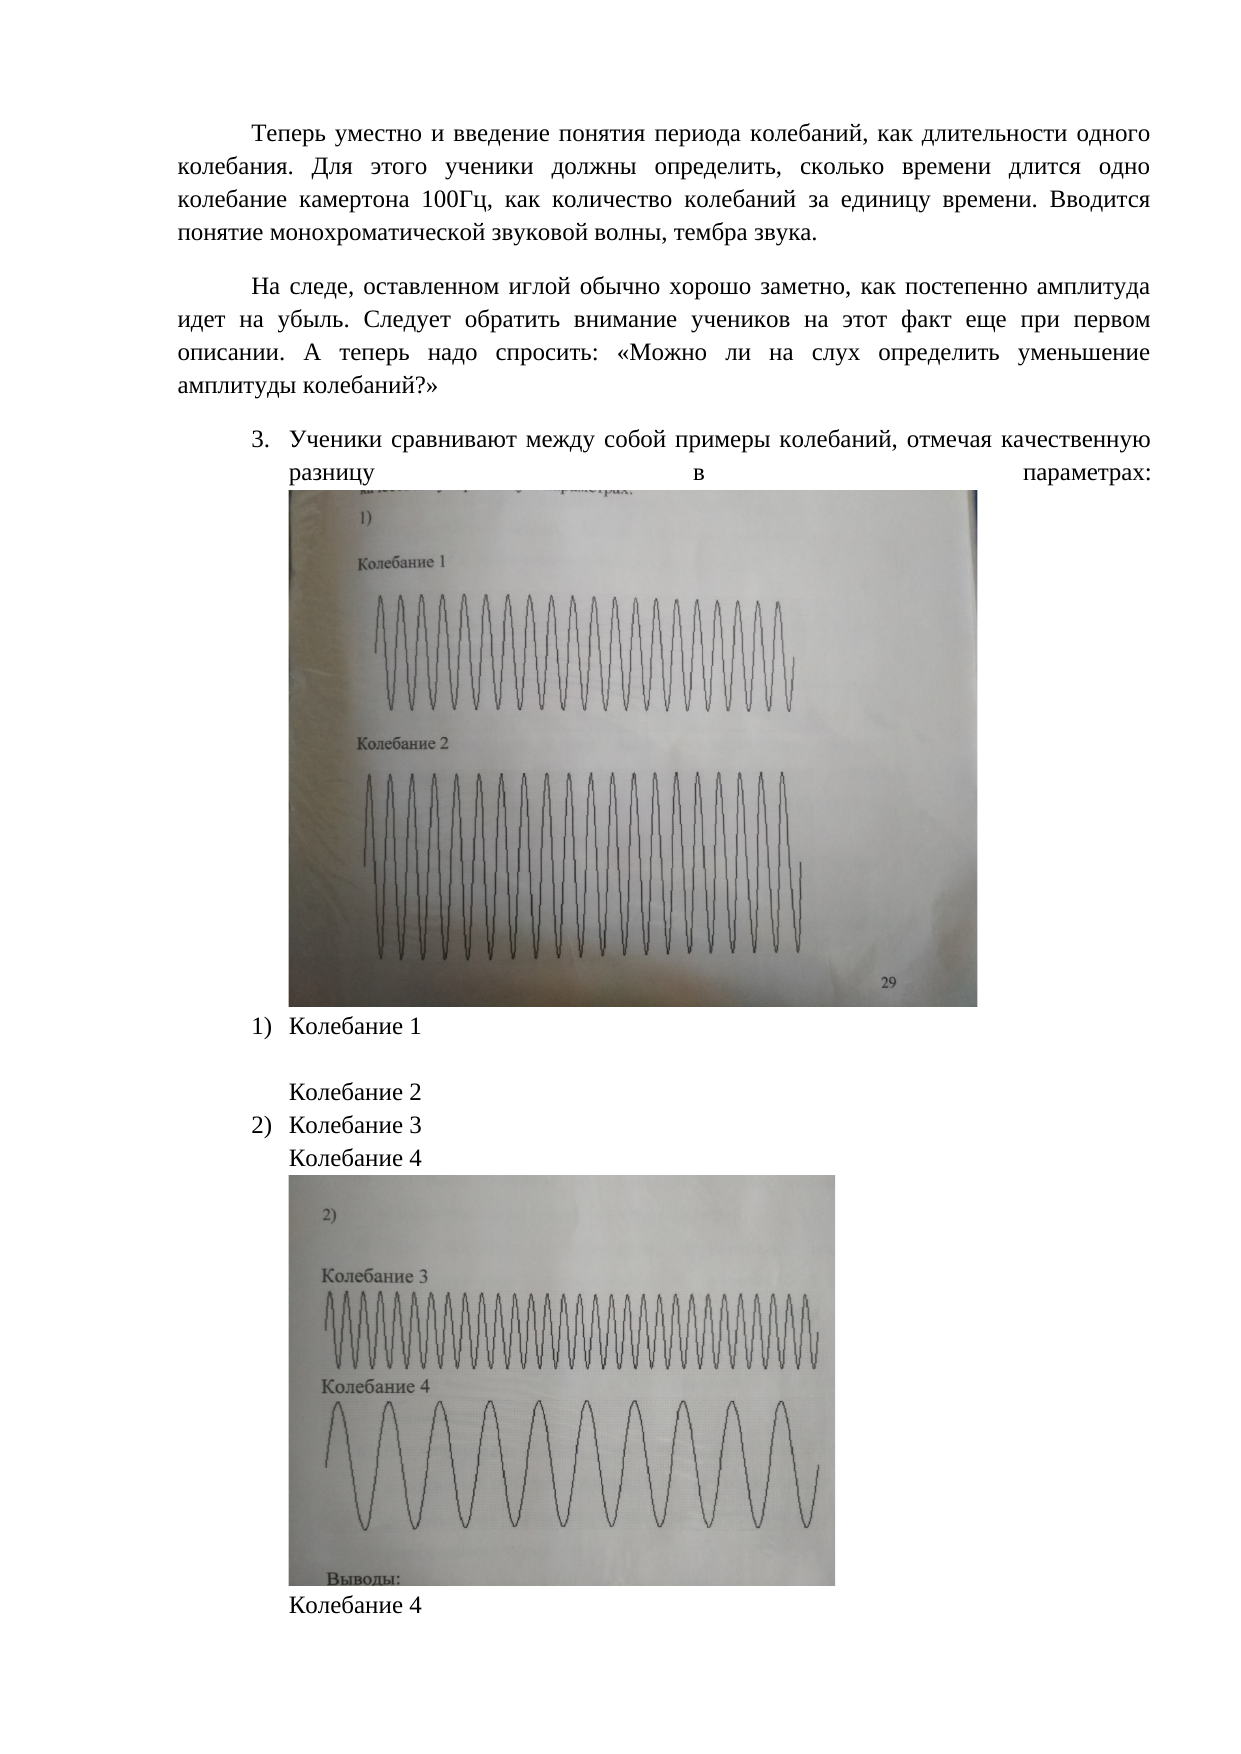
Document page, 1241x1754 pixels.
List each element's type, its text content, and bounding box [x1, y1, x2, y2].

list Колебание 1 [251, 1011, 1152, 1039]
picture [288, 1175, 836, 1586]
picture [288, 490, 978, 1007]
list Колебание 2 [288, 1077, 1152, 1106]
list Колебание 4 [288, 1143, 1152, 1172]
text На следе, оставленном иглой обычно хорошо заметно, как постепенно амплитуда идет на убыль. Следует обратить внимание учеников на этот факт еще при первом описании. А теперь надо спросить: «Можно ли на слух определить уменьшение амплитуды колебаний?» [177, 271, 1152, 399]
text Теперь уместно и введение понятия периода колебаний, как длительности одного колебания. Для этого ученики должны определить, сколько времени длится одно колебание камертона 100Гц, как количество колебаний за единицу времени. Вводится понятие монохроматической звуковой волны, тембра звука. [177, 118, 1152, 246]
list Колебание 3 [251, 1110, 1152, 1138]
list Колебание 4 [288, 1590, 1152, 1619]
